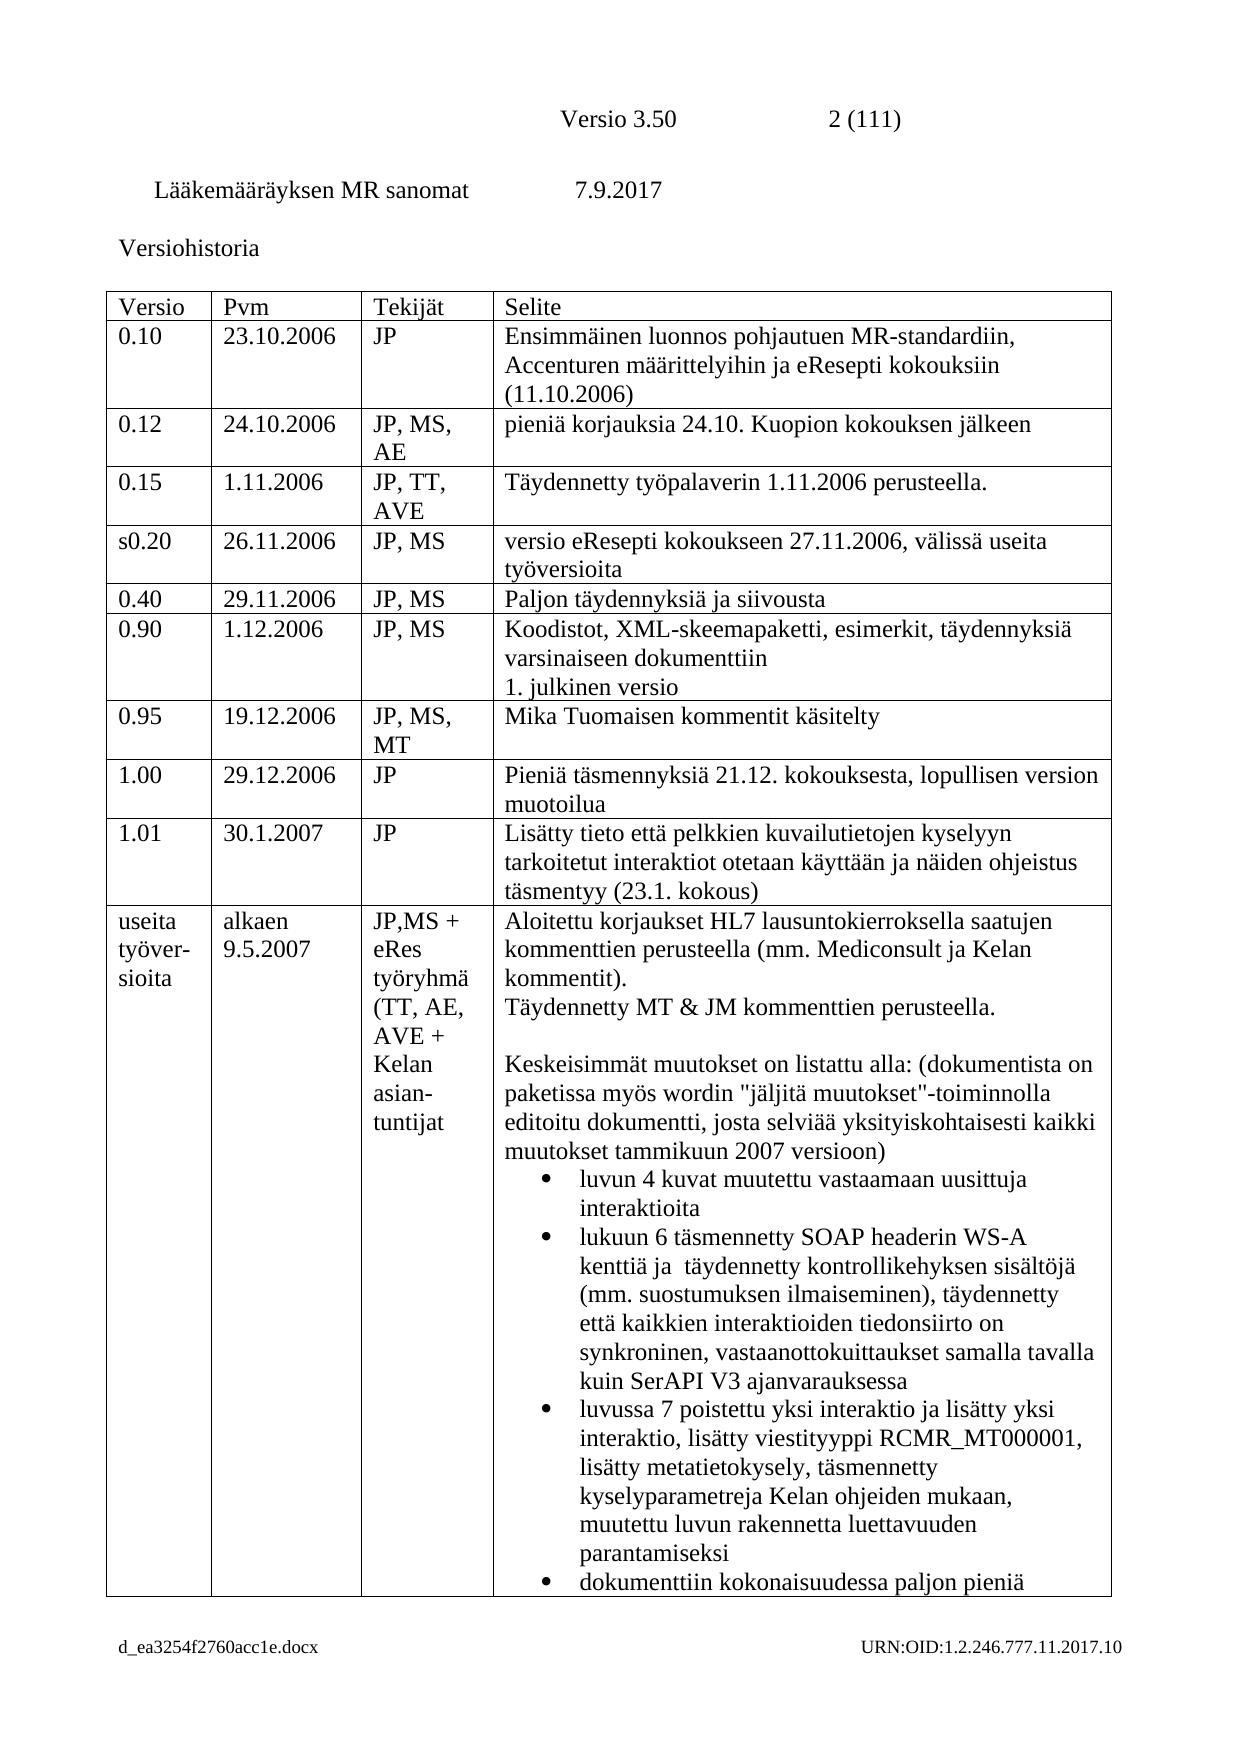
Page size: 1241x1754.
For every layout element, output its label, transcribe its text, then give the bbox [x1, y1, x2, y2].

table_cell Paljon täydennyksiä ja siivousta [494, 584, 1111, 613]
table_cell 1.01 [107, 819, 211, 905]
table_cell 1.00 [107, 760, 211, 817]
table_cell 24.10.2006 [212, 409, 361, 466]
table_cell 29.11.2006 [212, 584, 361, 613]
table_cell 0.12 [107, 409, 211, 466]
table_cell JP [362, 819, 493, 905]
table_cell JP, TT, AVE [362, 467, 493, 525]
table_cell JP [362, 321, 493, 408]
table_cell Ensimmäinen luonnos pohjautuen MR-standardiin, Accenturen määrittelyihin ja eResepti kokouksiin (11.10.2006) [494, 321, 1111, 408]
table_cell Täydennetty työpalaverin 1.11.2006 perusteella. [494, 467, 1111, 525]
table_header Tekijät [362, 292, 493, 320]
table_cell 0.40 [107, 584, 211, 613]
table_cell s0.20 [107, 526, 211, 583]
table_cell 19.12.2006 [212, 701, 361, 759]
table_cell Mika Tuomaisen kommentit käsitelty [494, 701, 1111, 759]
table_cell 23.10.2006 [212, 321, 361, 408]
table_cell JP, MS, MT [362, 701, 493, 759]
table_cell JP, MS [362, 614, 493, 700]
table_cell Pieniä täsmennyksiä 21.12. kokouksesta, lopullisen version muotoilua [494, 760, 1111, 817]
table_cell 1.11.2006 [212, 467, 361, 525]
table_cell Lisätty tieto että pelkkien kuvailutietojen kyselyyn tarkoitetut interaktiot otetaan käyttään ja näiden ohjeistus täsmentyy (23.1. kokous) [494, 819, 1111, 905]
table_cell pieniä korjauksia 24.10. Kuopion kokouksen jälkeen [494, 409, 1111, 466]
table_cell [107, 906, 211, 1596]
table_cell 1.12.2006 [212, 614, 361, 700]
table_header Versio [107, 292, 211, 320]
table_cell 26.11.2006 [212, 526, 361, 583]
table_cell Koodistot, XML-skeemapaketti, esimerkit, täydennyksiä varsinaiseen dokumenttiin 1. julkinen versio [494, 614, 1111, 700]
table_cell JP [362, 760, 493, 817]
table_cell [362, 906, 493, 1596]
table_cell alkaen 9.5.2007 [212, 906, 361, 1596]
table_cell versio eResepti kokoukseen 27.11.2006, välissä useita työversioita [494, 526, 1111, 583]
table_cell JP, MS [362, 526, 493, 583]
table_cell 0.10 [107, 321, 211, 408]
table_cell JP, MS, AE [362, 409, 493, 466]
table_cell 0.15 [107, 467, 211, 525]
table_header Pvm [212, 292, 361, 320]
text Versiohistoria [118, 233, 1122, 262]
table_cell 30.1.2007 [212, 819, 361, 905]
table_cell 0.95 [107, 701, 211, 759]
table_cell JP, MS [362, 584, 493, 613]
table_cell 0.90 [107, 614, 211, 700]
table_cell 29.12.2006 [212, 760, 361, 817]
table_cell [494, 906, 1111, 1596]
table_header Selite [494, 292, 1111, 320]
